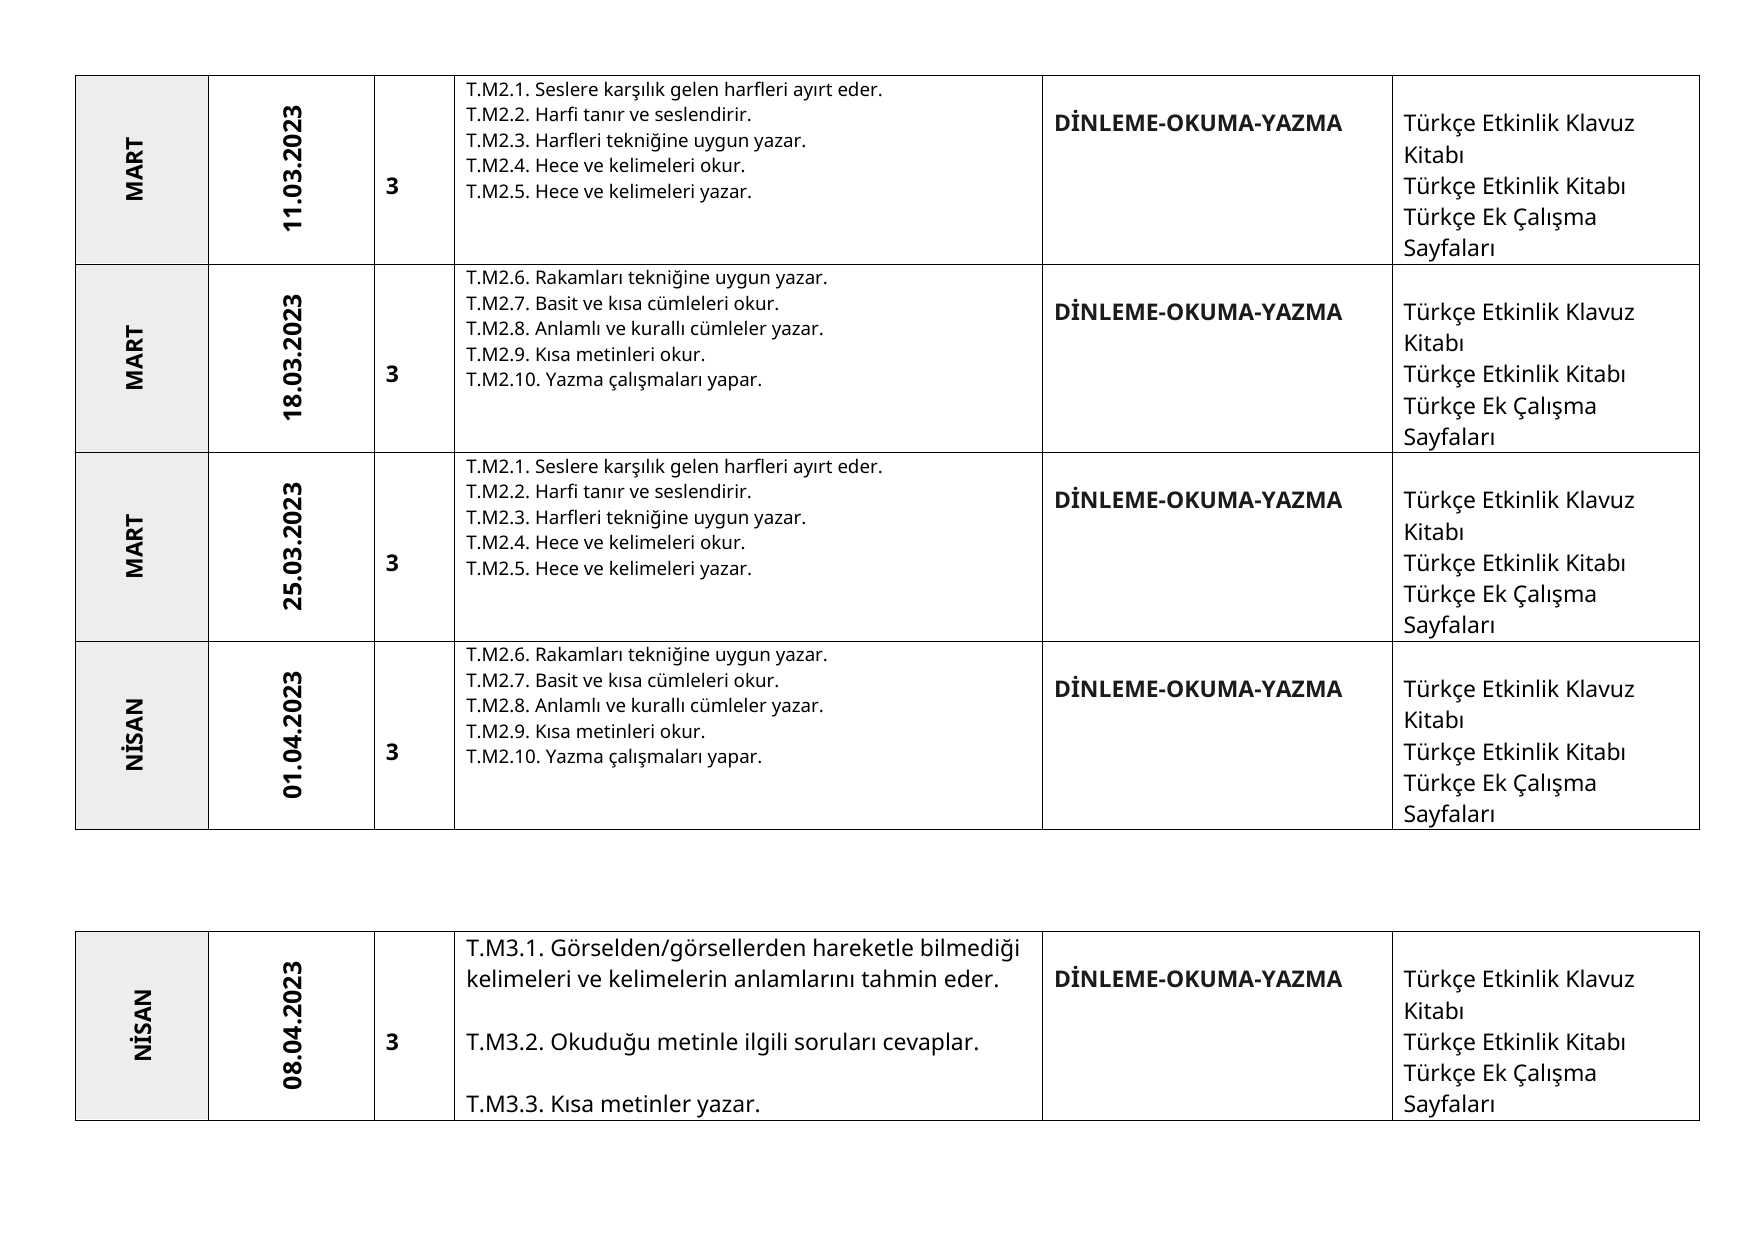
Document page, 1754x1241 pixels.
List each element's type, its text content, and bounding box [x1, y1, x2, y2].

table_cell MART [76, 453, 208, 641]
table_header NİSAN [76, 932, 208, 1119]
table_header 08.04.2023 [209, 932, 374, 1119]
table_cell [1393, 76, 1699, 263]
table_cell MART [76, 76, 208, 263]
table_cell NİSAN [76, 642, 208, 829]
table_cell DİNLEME-OKUMA-YAZMA [1043, 642, 1392, 829]
table_cell 11.03.2023 [209, 76, 374, 263]
table_cell Türkçe Etkinlik Klavuz Kitabı Türkçe Etkinlik Kitabı Türkçe Ek Çalışma Sayfaları [1393, 642, 1699, 829]
table_cell DİNLEME-OKUMA-YAZMA [1043, 76, 1392, 263]
table_header 3 [375, 932, 454, 1119]
table_header Türkçe Etkinlik Klavuz Kitabı Türkçe Etkinlik Kitabı Türkçe Ek Çalışma Sayfaları [1393, 932, 1699, 1119]
table_cell 3 [375, 265, 454, 452]
table_cell T.M2.1. Seslere karşılık gelen harfleri ayırt eder. T.M2.2. Harfi tanır ve seslendirir. T.M2.3. Harfleri tekniğine uygun yazar. T.M2.4. Hece ve kelimeleri okur. T.M2.5. Hece ve kelimeleri yazar. [455, 453, 1042, 641]
table_cell MART [76, 265, 208, 452]
table_cell 3 [375, 453, 454, 641]
table_cell 01.04.2023 [209, 642, 374, 829]
table_cell 18.03.2023 [209, 265, 374, 452]
table_cell T.M2.1. Seslere karşılık gelen harfleri ayırt eder. T.M2.2. Harfi tanır ve seslendirir. T.M2.3. Harfleri tekniğine uygun yazar. T.M2.4. Hece ve kelimeleri okur. T.M2.5. Hece ve kelimeleri yazar. [455, 76, 1042, 263]
table_cell Türkçe Etkinlik Klavuz Kitabı Türkçe Etkinlik Kitabı Türkçe Ek Çalışma Sayfaları [1393, 453, 1699, 641]
table_cell 25.03.2023 [209, 453, 374, 641]
table_cell DİNLEME-OKUMA-YAZMA [1043, 453, 1392, 641]
table_header DİNLEME-OKUMA-YAZMA [1043, 932, 1392, 1119]
table_cell 3 [375, 76, 454, 263]
table_cell 3 [375, 642, 454, 829]
table_cell Türkçe Etkinlik Klavuz Kitabı Türkçe Etkinlik Kitabı Türkçe Ek Çalışma Sayfaları [1393, 265, 1699, 452]
table_cell DİNLEME-OKUMA-YAZMA [1043, 265, 1392, 452]
table_header T.M3.1. Görselden/görsellerden hareketle bilmediği kelimeleri ve kelimelerin anlamlarını tahmin eder. T.M3.2. Okuduğu metinle ilgili soruları cevaplar. T.M3.3. Kısa metinler yazar. [455, 932, 1042, 1119]
